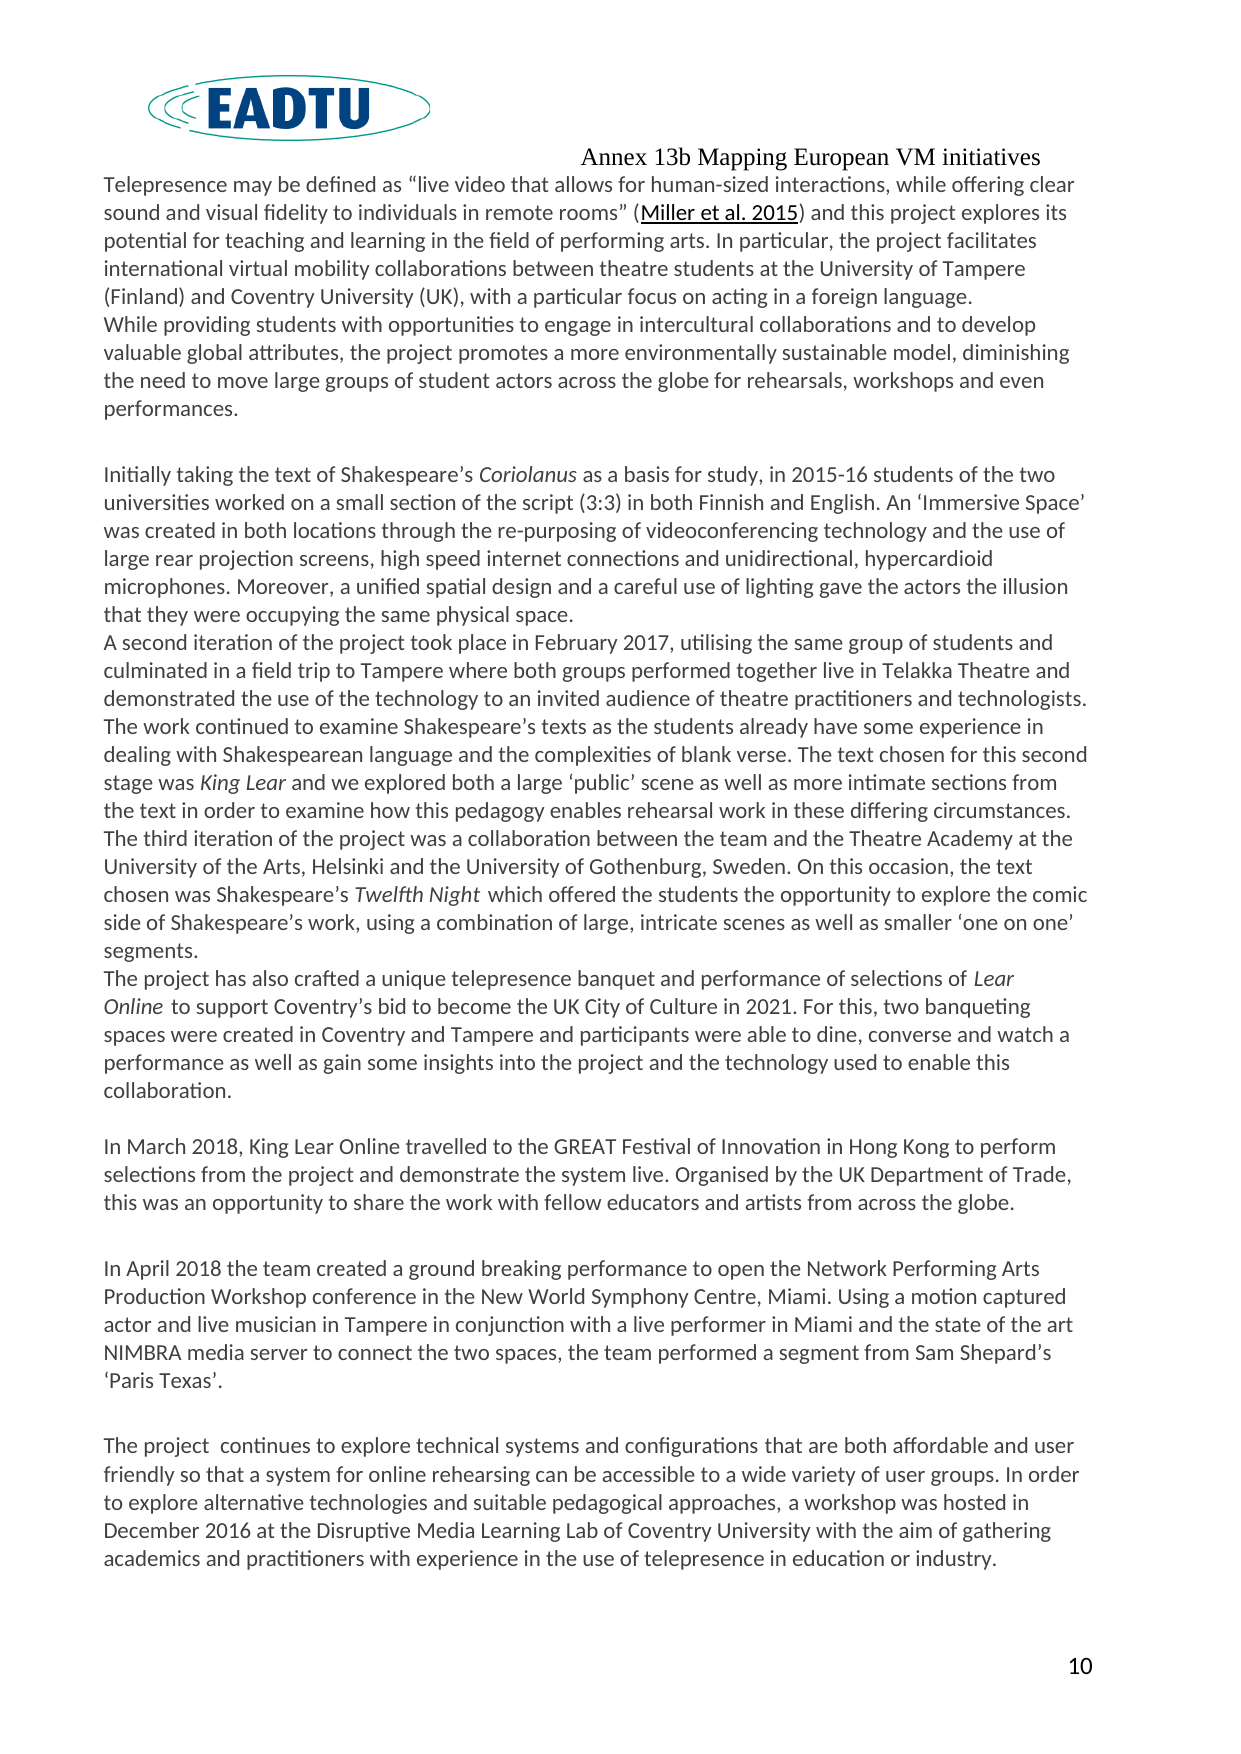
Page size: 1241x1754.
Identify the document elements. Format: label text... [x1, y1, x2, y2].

text While providing students with opportunities to engage in intercultural collaborations and to develop valuable global attributes, the project promotes a more environmentally sustainable model, diminishing the need to move large groups of student actors across the globe for rehearsals, workshops and even performances. [103, 310, 1093, 422]
text The project has also crafted a unique telepresence banquet and performance of selections of Lear Online to support Coventry’s bid to become the UK City of Culture in 2021. For this, two banqueting spaces were created in Coventry and Tampere and participants were able to dine, converse and watch a performance as well as gain some insights into the project and the technology used to enable this collaboration. [103, 964, 1093, 1104]
text In March 2018, King Lear Online travelled to the GREAT Festival of Innovation in Hong Kong to perform selections from the project and demonstrate the system live. Organised by the UK Department of Trade, this was an opportunity to share the work with fellow educators and artists from across the globe. [103, 1132, 1093, 1217]
text Initially taking the text of Shakespeare’s Coriolanus as a basis for study, in 2015-16 students of the two universities worked on a small section of the script (3:3) in both Finnish and English. An ‘Immersive Space’ was created in both locations through the re-purposing of videoconferencing technology and the use of large rear projection screens, high speed internet connections and unidirectional, hypercardioid microphones. Moreover, a unified spatial design and a careful use of lighting gave the actors the illusion that they were occupying the same physical space. [103, 460, 1093, 628]
text Telepresence may be defined as “live video that allows for human-sized interactions, while offering clear sound and visual fidelity to individuals in remote rooms” (Miller et al. 2015) and this project explores its potential for teaching and learning in the field of performing arts. In particular, the project facilitates international virtual mobility collaborations between theatre students at the University of Tampere (Finland) and Coventry University (UK), with a particular focus on acting in a foreign language. [103, 170, 1093, 310]
text The project continues to explore technical systems and configurations that are both affordable and user friendly so that a system for online rehearsing can be accessible to a wide variety of user groups. In order to explore alternative technologies and suitable pedagogical approaches, a workshop was hosted in December 2016 at the Disruptive Media Learning Lab of Coventry University with the aim of gathering academics and practitioners with experience in the use of telepresence in education or industry. [103, 1432, 1093, 1572]
text The third iteration of the project was a collaboration between the team and the Theatre Academy at the University of the Arts, Helsinki and the University of Gothenburg, Sweden. On this occasion, the text chosen was Shakespeare’s Twelfth Night which offered the students the opportunity to explore the comic side of Shakespeare’s work, using a combination of large, intricate scenes as well as smaller ‘one on one’ segments. [103, 824, 1093, 964]
text A second iteration of the project took place in February 2017, utilising the same group of students and culminated in a field trip to Tampere where both groups performed together live in Telakka Theatre and demonstrated the use of the technology to an invited audience of theatre practitioners and technologists. The work continued to examine Shakespeare’s texts as the students already have some experience in dealing with Shakespearean language and the complexities of blank verse. The text chosen for this second stage was King Lear and we explored both a large ‘public’ scene as well as more intimate sections from the text in order to examine how this pedagogy enables rehearsal work in these differing circumstances. [103, 628, 1093, 824]
picture [147, 73, 431, 142]
text In April 2018 the team created a ground breaking performance to open the Network Performing Arts Production Workshop conference in the New World Symphony Centre, Miami. Using a motion captured actor and live musician in Tampere in conjunction with a live performer in Miami and the state of the art NIMBRA media server to connect the two spaces, the team performed a segment from Sam Shepard’s ‘Paris Texas’. [103, 1254, 1093, 1394]
